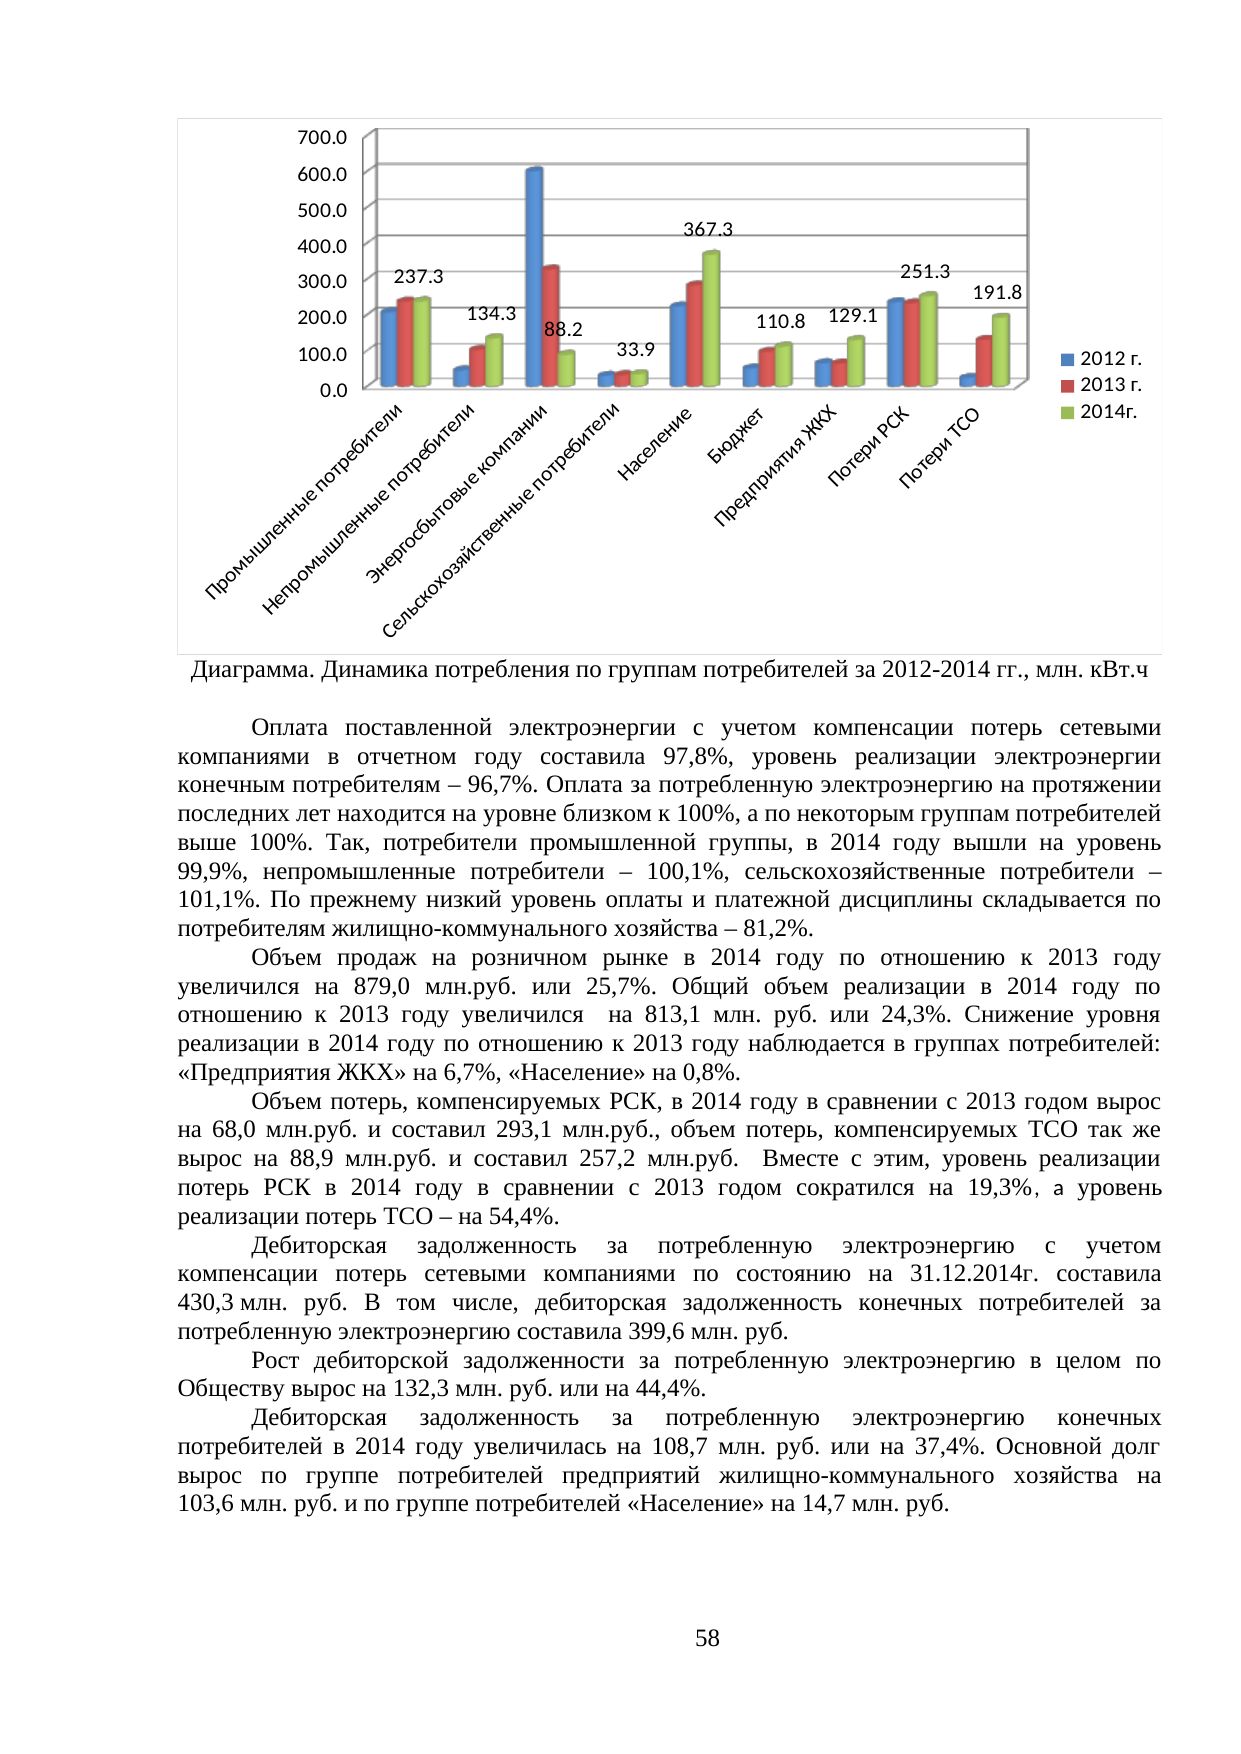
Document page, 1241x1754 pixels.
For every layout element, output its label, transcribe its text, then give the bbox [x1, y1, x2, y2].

text Рост дебиторской задолженности за потребленную электроэнергию в целом по Обществу вырос на 132,3 млн. руб. или на 44,4%. [177, 1345, 1162, 1402]
text Оплата поставленной электроэнергии с учетом компенсации потерь сетевыми компаниями в отчетном году составила 97,8%, уровень реализации электроэнергии конечным потребителям – 96,7%. Оплата за потребленную электроэнергию на протяжении последних лет находится на уровне близком к 100%, а по некоторым группам потребителей выше 100%. Так, потребители промышленной группы, в 2014 году вышли на уровень 99,9%, непромышленные потребители – 100,1%, сельскохозяйственные потребители – 101,1%. По прежнему низкий уровень оплаты и платежной дисциплины складывается по потребителям жилищно-коммунального хозяйства – 81,2%. [177, 712, 1162, 942]
text Дебиторская задолженность за потребленную электроэнергию конечных потребителей в 2014 году увеличилась на 108,7 млн. руб. или на 37,4%. Основной долг вырос по группе потребителей предприятий жилищно-коммунального хозяйства на 103,6 млн. руб. и по группе потребителей «Население» на 14,7 млн. руб. [177, 1402, 1162, 1517]
text Объем потерь, компенсируемых РСК, в 2014 году в сравнении с 2013 годом вырос на 68,0 млн.руб. и составил 293,1 млн.руб., объем потерь, компенсируемых ТСО так же вырос на 88,9 млн.руб. и составил 257,2 млн.руб. Вместе с этим, уровень реализации потерь РСК в 2014 году в сравнении с 2013 годом сократился на 19,3%, а уровень реализации потерь ТСО – на 54,4%. [177, 1086, 1162, 1230]
text Диаграмма. Динамика потребления по группам потребителей за 2012-2014 гг., млн. кВт.ч [177, 655, 1162, 683]
text Объем продаж на розничном рынке в 2014 году по отношению к 2013 году увеличился на 879,0 млн.руб. или 25,7%. Общий объем реализации в 2014 году по отношению к 2013 году увеличился на 813,1 млн. руб. или 24,3%. Снижение уровня реализации в 2014 году по отношению к 2013 году наблюдается в группах потребителей: «Предприятия ЖКХ» на 6,7%, «Население» на 0,8%. [177, 942, 1162, 1086]
text Дебиторская задолженность за потребленную электроэнергию с учетом компенсации потерь сетевыми компаниями по состоянию на 31.12.2014г. составила 430,3 млн. руб. В том числе, дебиторская задолженность конечных потребителей за потребленную электроэнергию составила 399,6 млн. руб. [177, 1230, 1162, 1345]
